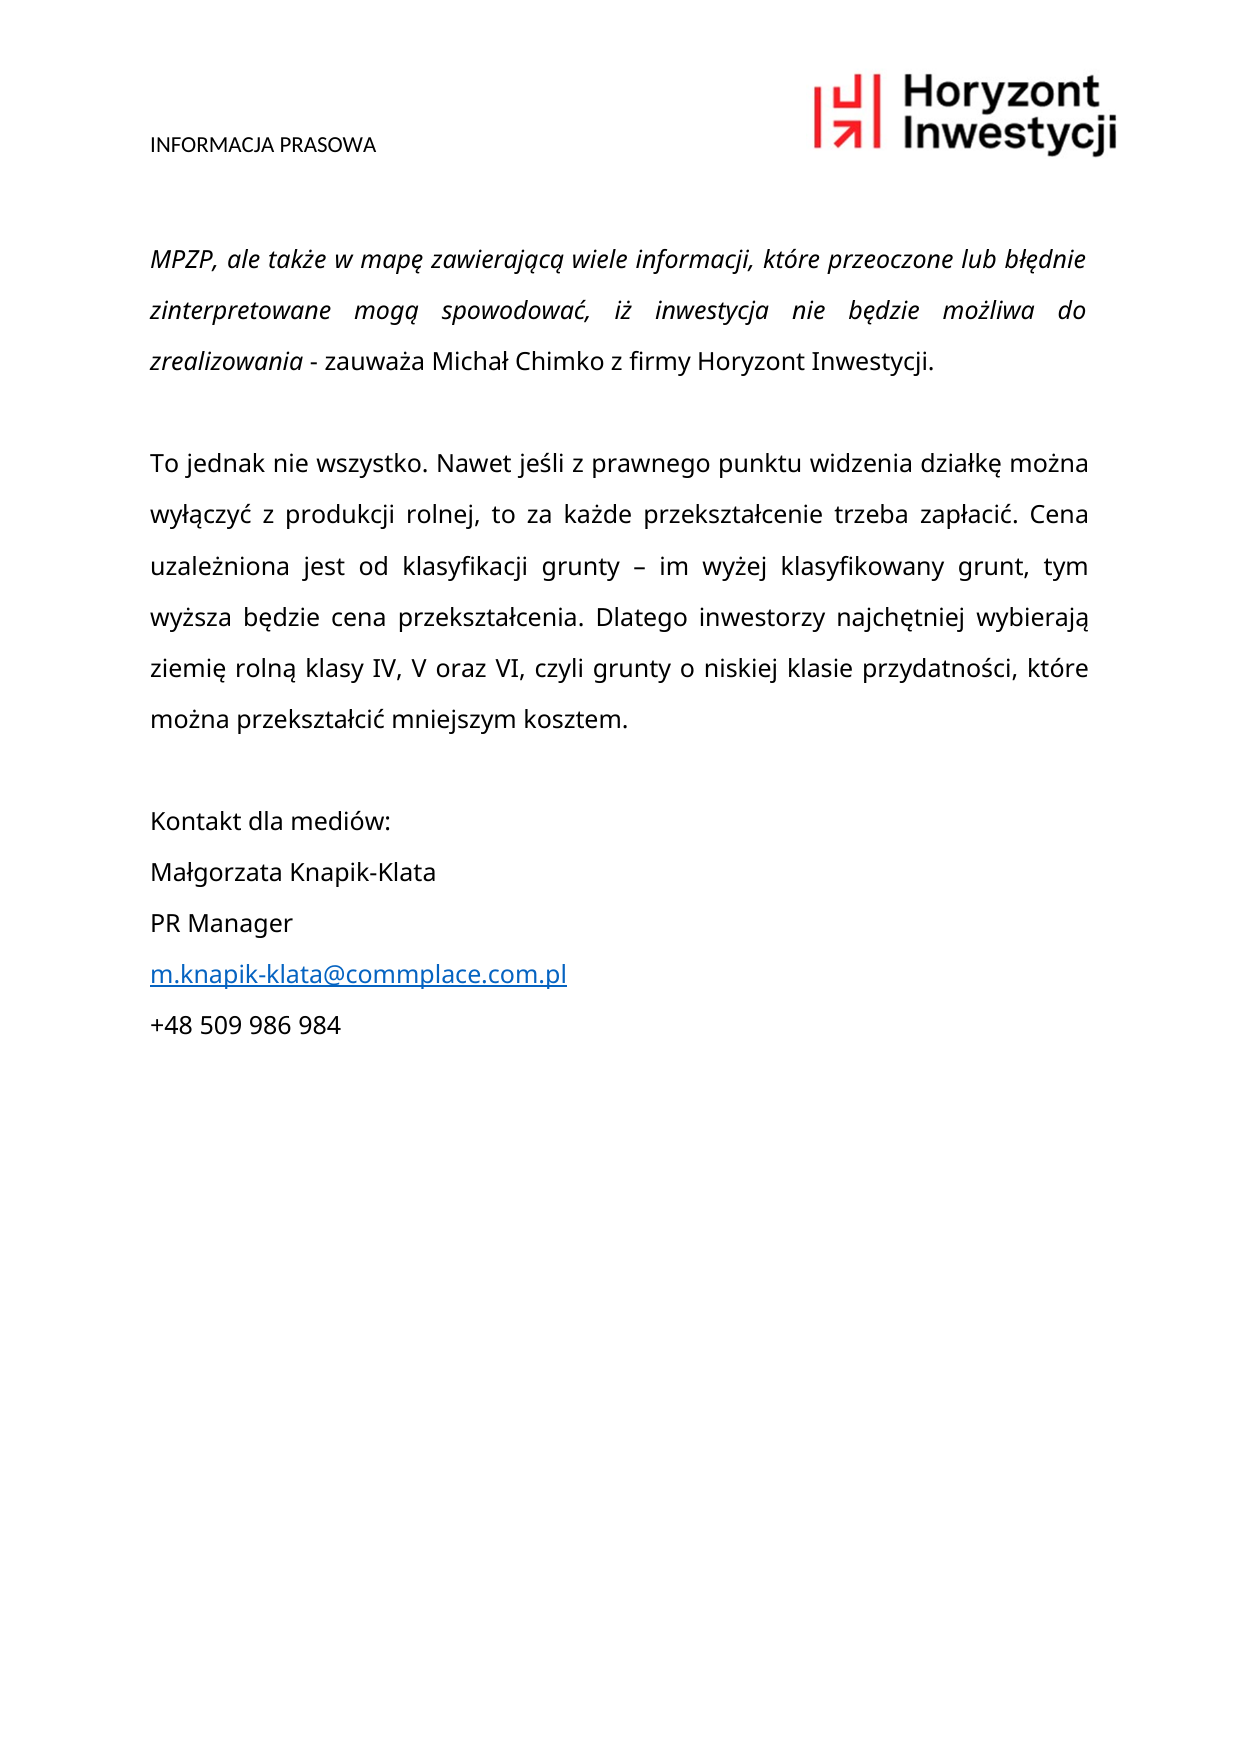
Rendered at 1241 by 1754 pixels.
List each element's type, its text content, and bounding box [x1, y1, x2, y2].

text +48 509 986 984 [150, 1007, 1090, 1042]
picture [805, 52, 1133, 181]
text PR Manager [150, 905, 1090, 939]
text Małgorzata Knapik-Klata [150, 854, 1090, 888]
text Kontakt dla mediów: [150, 803, 1090, 837]
text m.knapik-klata@commplace.com.pl [150, 956, 1090, 991]
text To jednak nie wszystko. Nawet jeśli z prawnego punktu widzenia działkę można wyłączyć z produkcji rolnej, to za każde przekształcenie trzeba zapłacić. Cena uzależniona jest od klasyfikacji grunty – im wyżej klasyfikowany grunt, tym wyższa będzie cena przekształcenia. Dlatego inwestorzy najchętniej wybierają ziemię rolną klasy IV, V oraz VI, czyli grunty o niskiej klasie przydatności, które można przekształcić mniejszym kosztem. [150, 446, 1090, 735]
